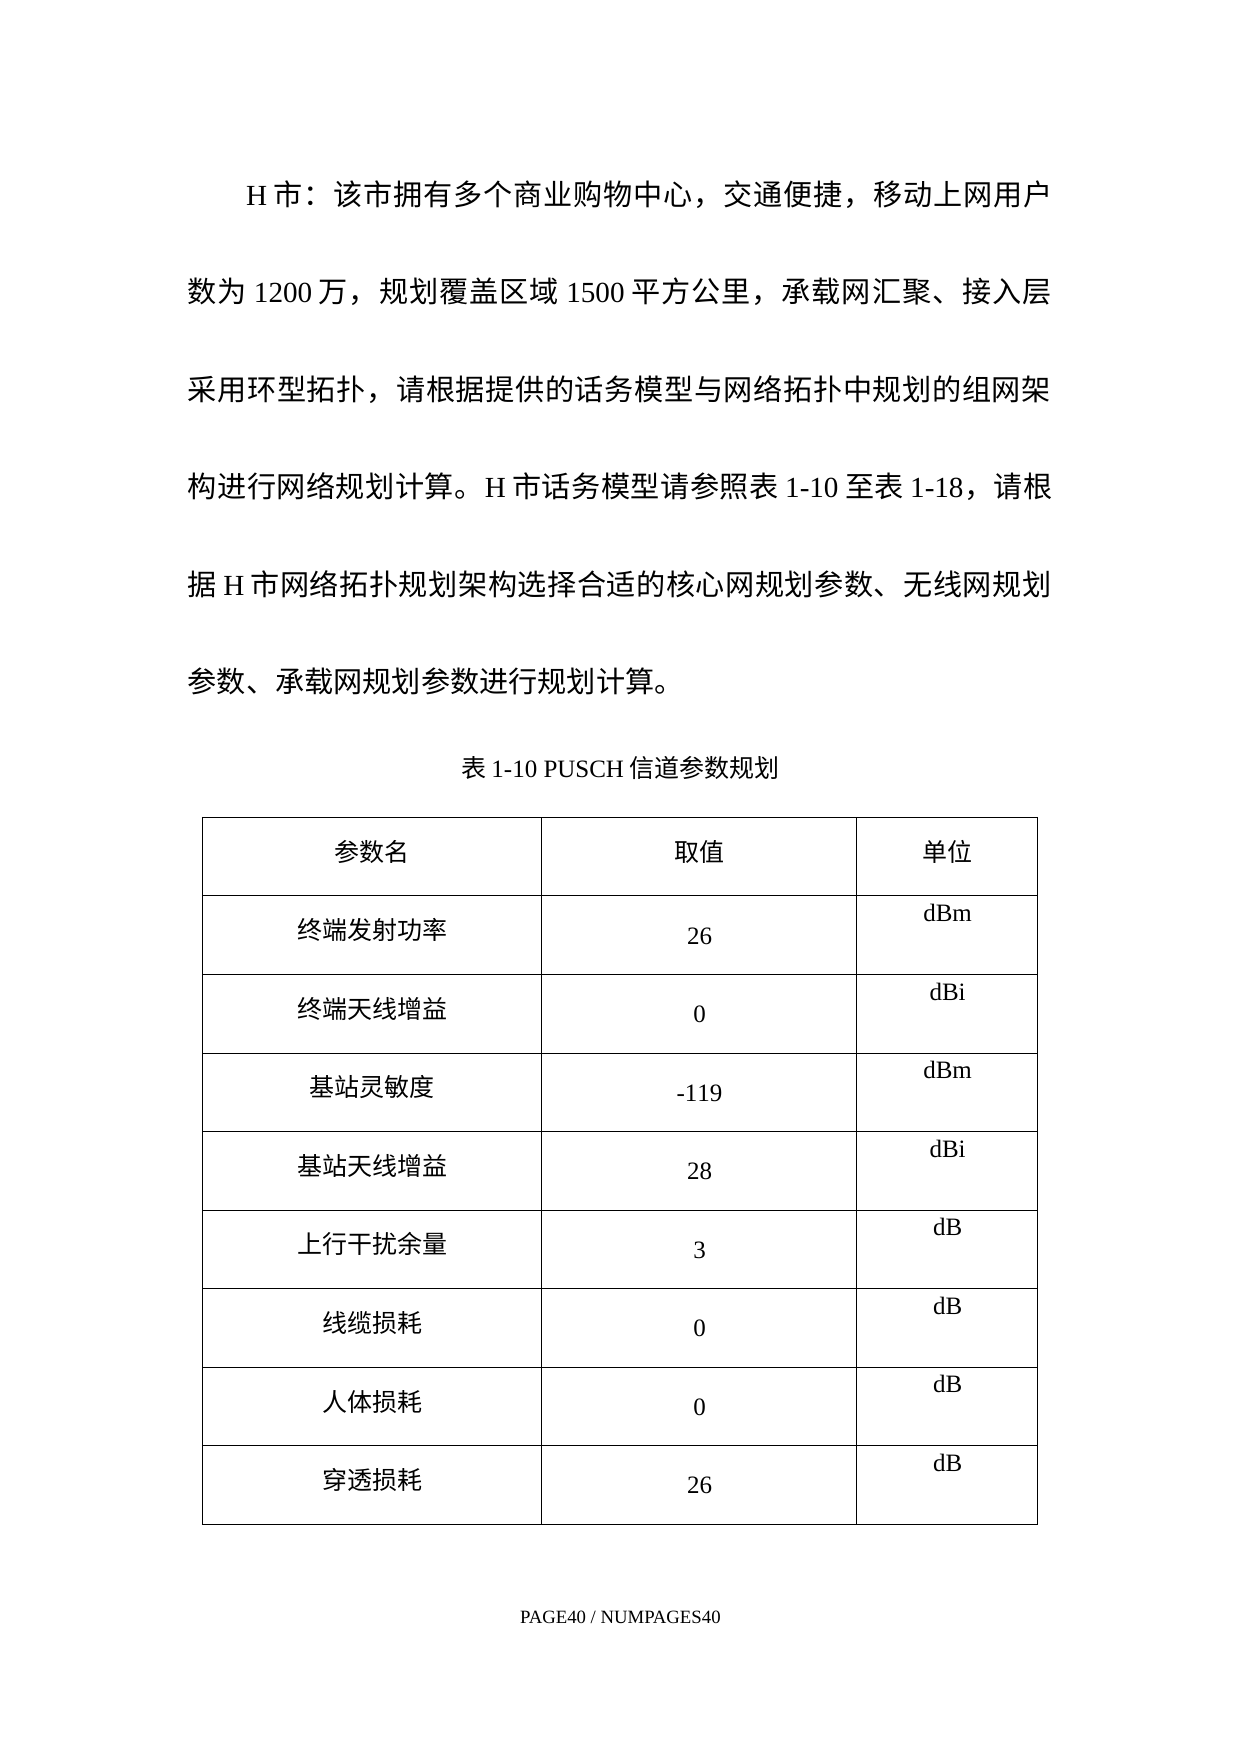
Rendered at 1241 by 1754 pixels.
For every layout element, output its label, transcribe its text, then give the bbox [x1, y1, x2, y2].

text 表1-10 PUSCH信道参数规划 [187, 734, 1053, 799]
table_cell dBi [857, 975, 1037, 1052]
table_cell 终端天线增益 [203, 975, 541, 1052]
table_cell -119 [542, 1054, 856, 1131]
table_cell 线缆损耗 [203, 1289, 541, 1367]
table_cell 上行干扰余量 [203, 1211, 541, 1288]
table_cell dBm [857, 1054, 1037, 1131]
table_header 取值 [542, 818, 856, 895]
table_cell 26 [542, 896, 856, 974]
table_cell dBm [857, 896, 1037, 974]
table_cell dBi [857, 1132, 1037, 1209]
table_cell 基站天线增益 [203, 1132, 541, 1209]
table_cell 人体损耗 [203, 1368, 541, 1445]
table_cell 0 [542, 975, 856, 1052]
text H市：该市拥有多个商业购物中心，交通便捷，移动上网用户数为1200万，规划覆盖区域1500平方公里，承载网汇聚、接入层采用环型拓扑，请根据提供的话务模型与网络拓扑中规划的组网架构进行网络规划计算。H市话务模型请参照表1-10至表1-18，请根据H市网络拓扑规划架构选择合适的核心网规划参数、无线网规划参数、承载网规划参数进行规划计算。 [187, 160, 1053, 713]
table_cell 终端发射功率 [203, 896, 541, 974]
table_cell 3 [542, 1211, 856, 1288]
table_cell dB [857, 1446, 1037, 1524]
table_cell dB [857, 1368, 1037, 1445]
table_cell dB [857, 1289, 1037, 1367]
table_header 参数名 [203, 818, 541, 895]
table_cell dB [857, 1211, 1037, 1288]
table_header 单位 [857, 818, 1037, 895]
table_cell 28 [542, 1132, 856, 1209]
table_cell 穿透损耗 [203, 1446, 541, 1524]
table_cell 基站灵敏度 [203, 1054, 541, 1131]
table_cell 26 [542, 1446, 856, 1524]
table_cell 0 [542, 1368, 856, 1445]
table_cell 0 [542, 1289, 856, 1367]
